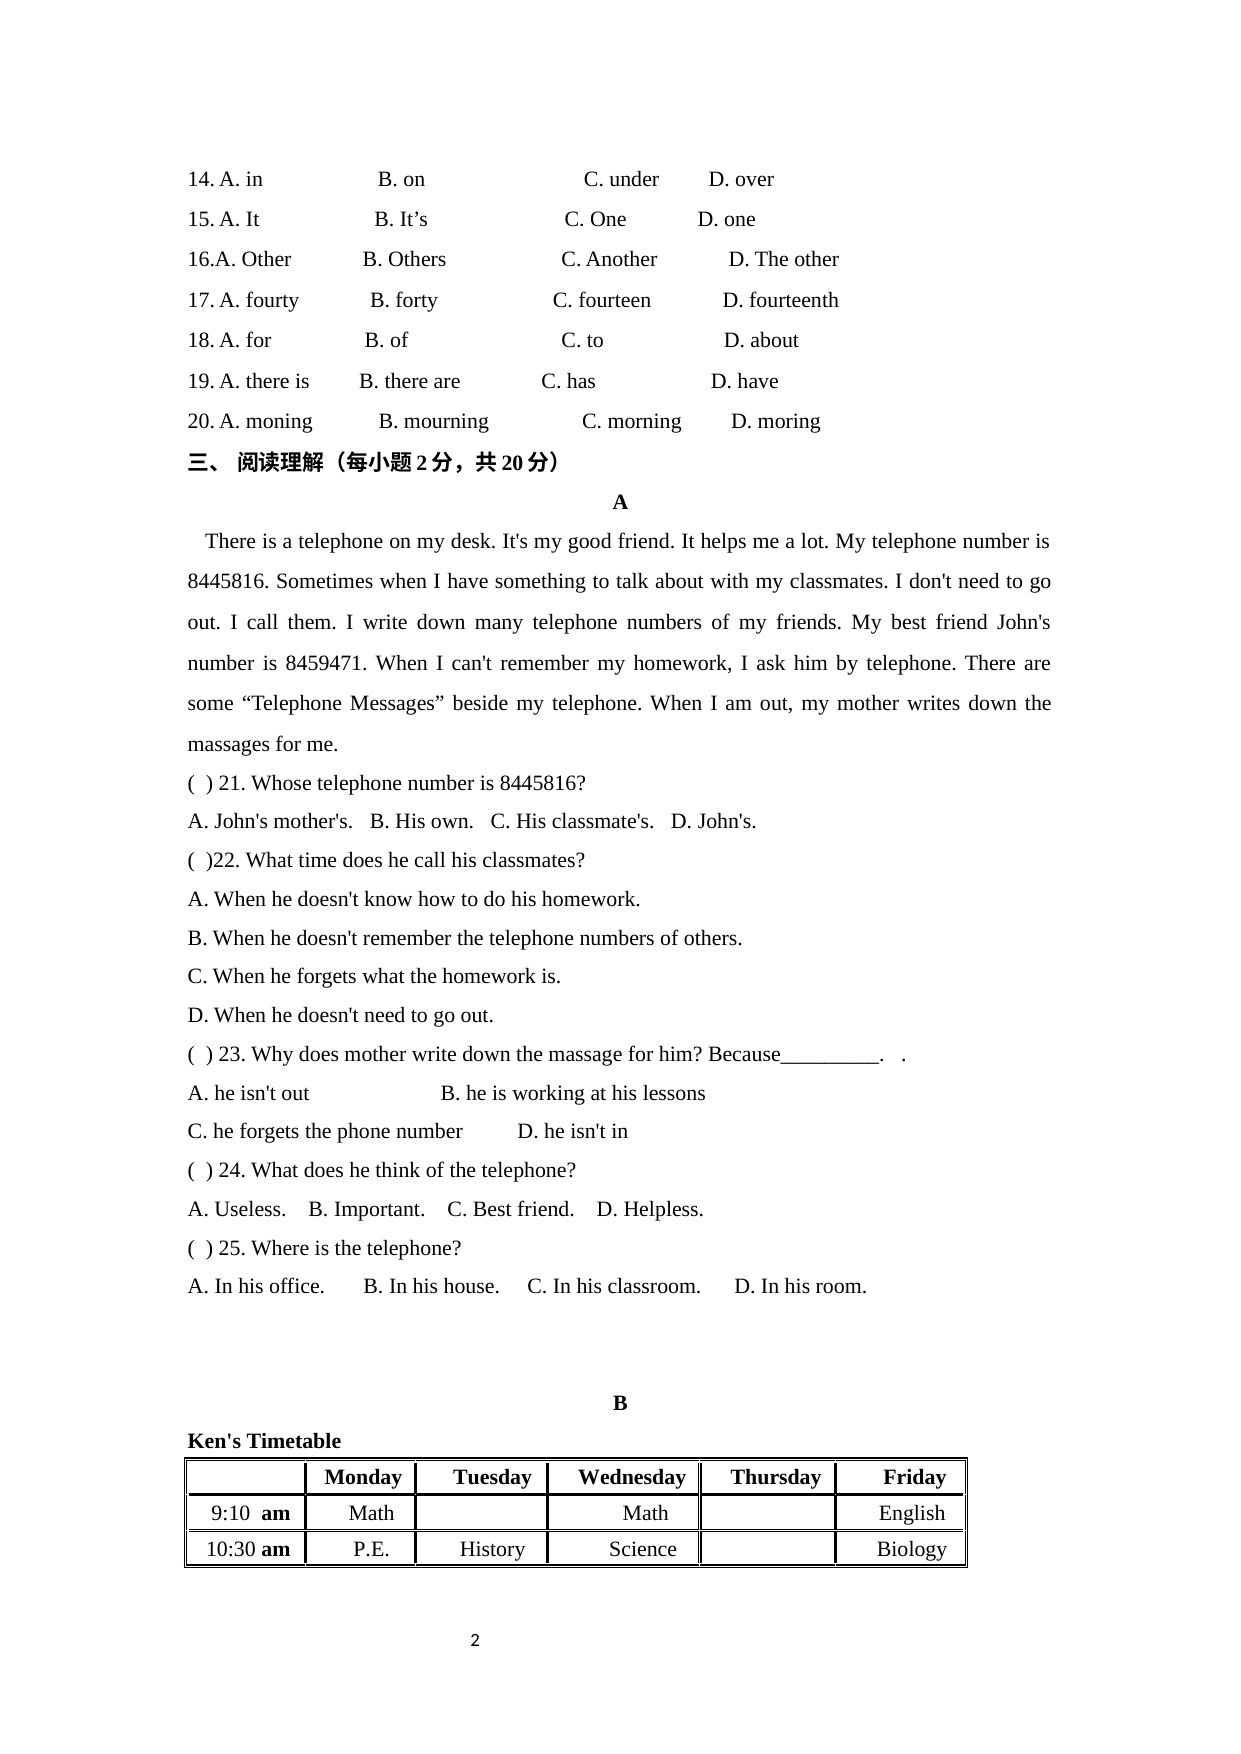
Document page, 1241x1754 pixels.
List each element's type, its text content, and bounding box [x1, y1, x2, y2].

table_cell Biology [835, 1529, 966, 1564]
text D. When he doesn't need to go out. [187, 998, 1053, 1031]
text ( )22. What time does he call his classmates? [187, 843, 1053, 876]
table_header Tuesday [415, 1461, 547, 1493]
table_cell [702, 1496, 834, 1529]
table_header Wednesday [547, 1459, 700, 1493]
table_cell Science [547, 1529, 700, 1564]
table_cell English [837, 1493, 966, 1529]
text 18. A. for B. of C. to D. about [187, 324, 1053, 356]
table_header Monday [305, 1461, 415, 1493]
table_cell [700, 1532, 835, 1564]
table_header [187, 1461, 305, 1493]
text 16.A. Other B. Others C. Another D. The other [187, 243, 1053, 275]
text A. John's mother's. B. His own. C. His classmate's. D. John's. [187, 805, 1053, 837]
text A. he isn't out B. he is working at his lessons [187, 1076, 1053, 1108]
table_header Friday [835, 1461, 965, 1493]
table_header Thursday [700, 1461, 835, 1493]
text ( ) 23. Why does mother write down the massage for him? Because_________. . [187, 1037, 1053, 1070]
text ( ) 24. What does he think of the telephone? [187, 1153, 1053, 1186]
text A [187, 485, 1053, 518]
table_cell P.E. [305, 1532, 415, 1564]
text Ken's Timetable [187, 1425, 1053, 1457]
table_cell Math [307, 1496, 414, 1529]
table_cell 10:30 am [185, 1529, 305, 1564]
text 15. A. It B. It’s C. One D. one [187, 202, 1053, 235]
text 19. A. there is B. there are C. has D. have [187, 364, 1053, 397]
text ( ) 25. Where is the telephone? [187, 1231, 1053, 1263]
list 阅读理解（每小题2分，共20分） [187, 445, 1053, 477]
text C. he forgets the phone number D. he isn't in [187, 1115, 1053, 1147]
table_cell [417, 1496, 546, 1529]
text ( ) 21. Whose telephone number is 8445816? [187, 766, 1053, 798]
text B [187, 1386, 1053, 1418]
table_cell History [415, 1532, 547, 1564]
text A. Useless. B. Important. C. Best friend. D. Helpless. [187, 1192, 1053, 1225]
table_cell Math [549, 1496, 698, 1529]
table_cell 9:10 am [185, 1493, 304, 1529]
text 17. A. fourty B. forty C. fourteen D. fourteenth [187, 283, 1053, 316]
text A. When he doesn't know how to do his homework. [187, 882, 1053, 915]
text B. When he doesn't remember the telephone numbers of others. [187, 921, 1053, 953]
list In his office. B. In his house. C. In his classroom. D. In his room. [187, 1270, 1053, 1302]
text 20. A. moning B. mourning C. morning D. moring [187, 404, 1053, 437]
text There is a telephone on my desk. It's my good friend. It helps me a lot. My telephone number is 8445816. Sometimes when I have something to talk about with my classmates. I don't need to go out. I call them. I write down many telephone numbers of my friends. My best friend John's number is 8459471. When I can't remember my homework, I ask him by telephone. There are some “Telephone Messages” beside my telephone. When I am out, my mother writes down the massages for me. [187, 524, 1053, 760]
text 14. A. in B. on C. under D. over [187, 162, 1053, 194]
text C. When he forgets what the homework is. [187, 960, 1053, 992]
